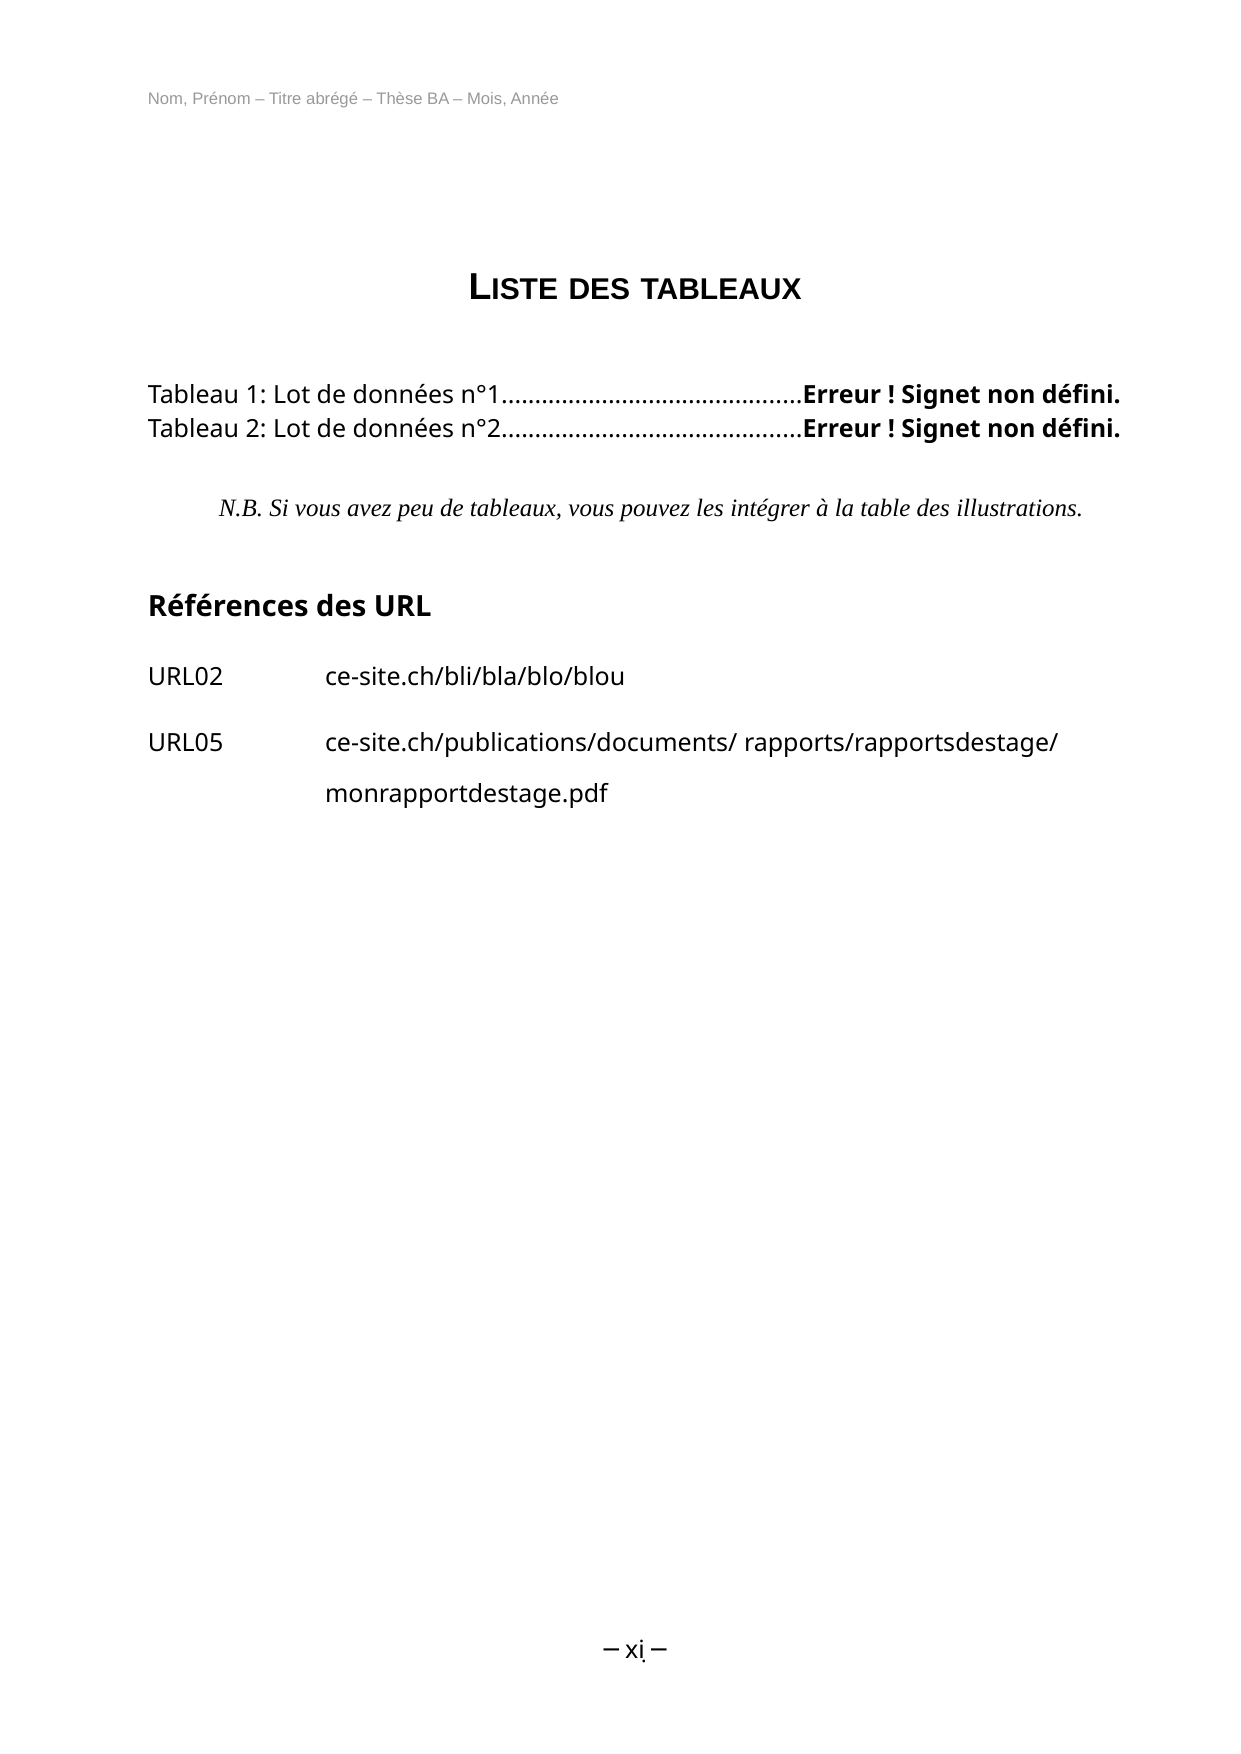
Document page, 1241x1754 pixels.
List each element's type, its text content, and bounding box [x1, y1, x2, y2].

text URL05 ce-site.ch/publications/documents/ rapports/rapportsdestage/ monrapportdestage.pdf [148, 725, 1122, 810]
text N.B. Si vous avez peu de tableaux, vous pouvez les intégrer à la table des illustrations. [148, 493, 1122, 522]
text Tableau 2: Lot de données n°2. Erreur ! Signet non défini. [148, 410, 1122, 444]
text Références des URL [148, 585, 1122, 625]
text Tableau 1: Lot de données n°1. Erreur ! Signet non défini. [148, 376, 1122, 410]
text Liste des tableaux [148, 264, 1122, 307]
text URL02 ce-site.ch/bli/bla/blo/blou [148, 659, 1122, 693]
